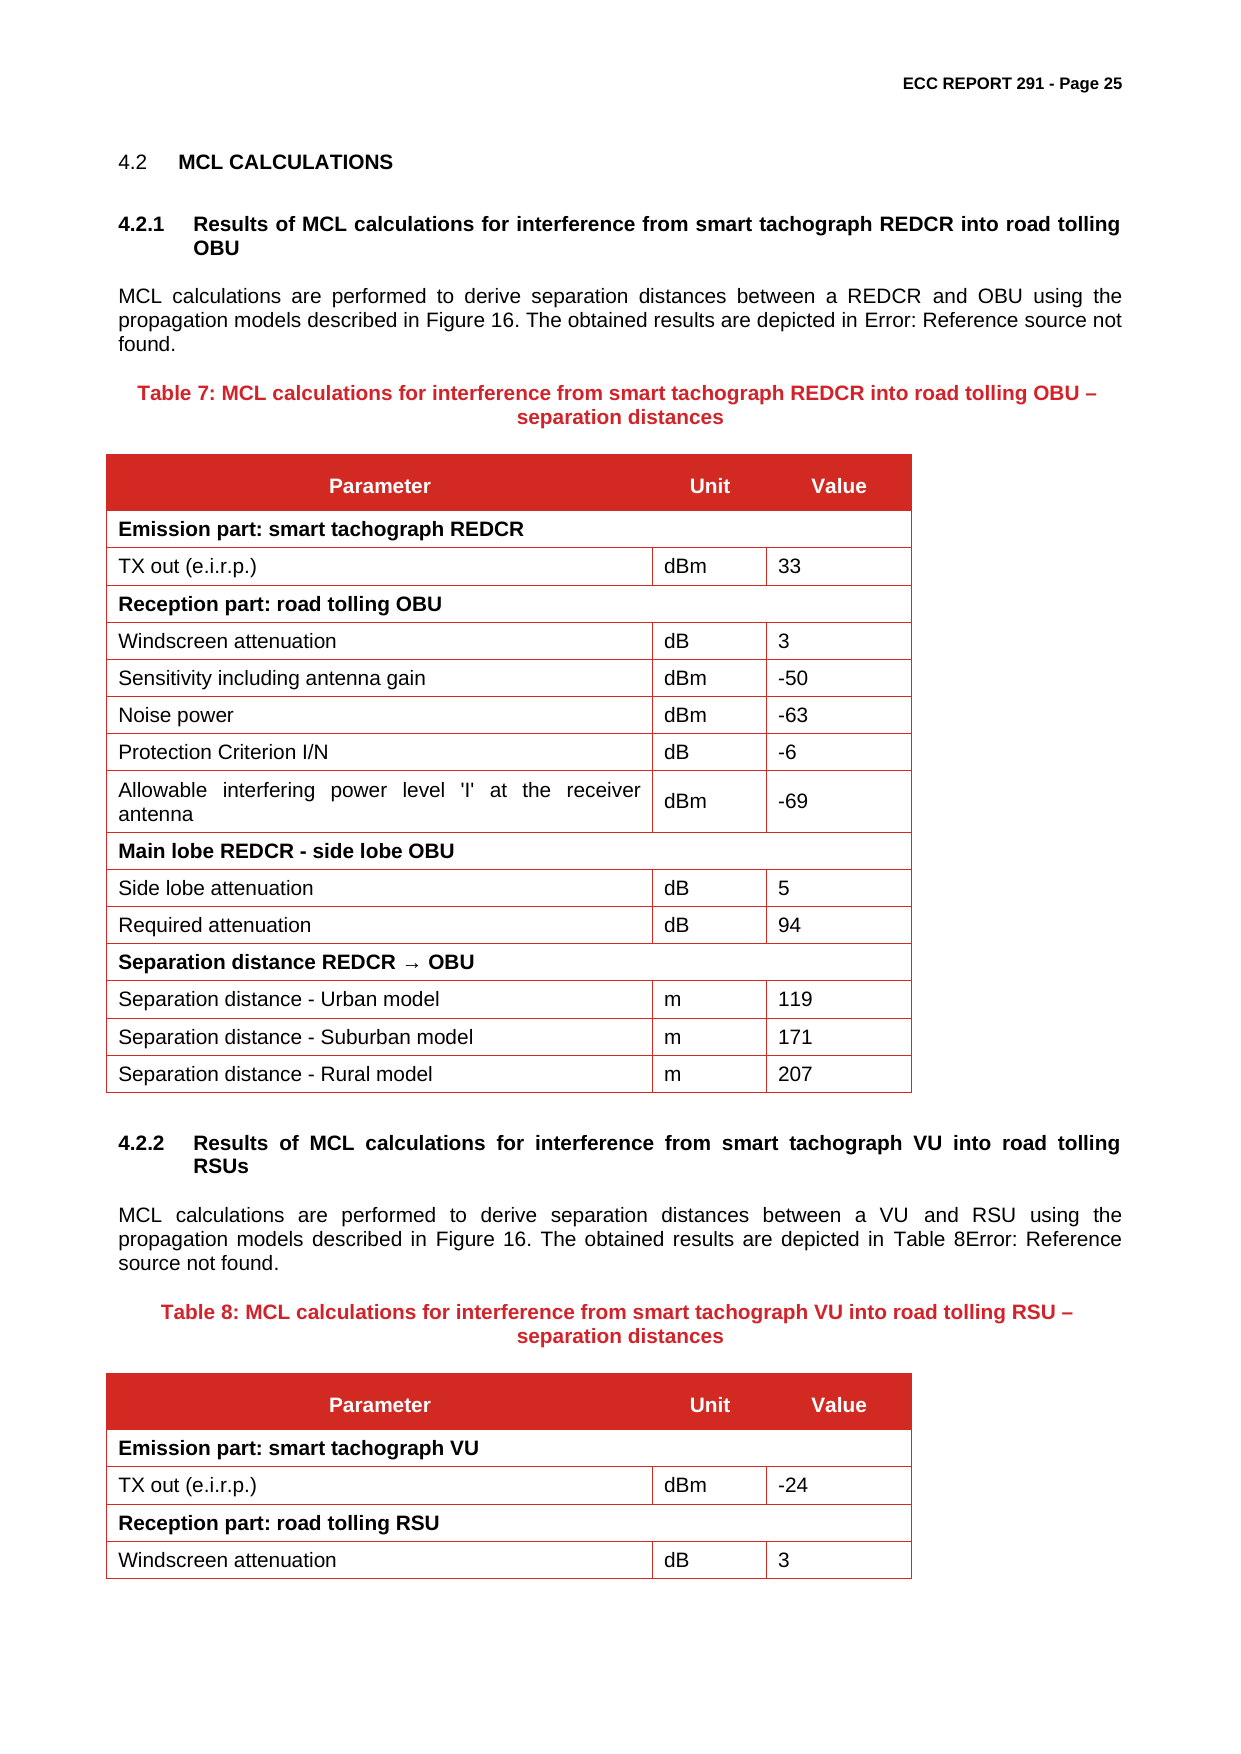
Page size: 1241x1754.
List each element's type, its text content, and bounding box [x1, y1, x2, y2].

table_cell 5 [767, 870, 911, 906]
table_cell 94 [767, 907, 911, 943]
table_cell Separation distance - Urban model [107, 981, 652, 1017]
table_cell Sensitivity including antenna gain [107, 660, 652, 696]
table_cell 119 [767, 981, 911, 1017]
table_cell 171 [767, 1019, 911, 1055]
table_header Value [767, 1374, 911, 1429]
table_cell Protection Criterion I/N [107, 734, 652, 770]
table_cell m [653, 1056, 766, 1092]
table_cell dB [653, 870, 766, 906]
table_cell 3 [767, 1542, 911, 1578]
table_header Parameter [107, 1374, 652, 1429]
table_header Value [767, 455, 911, 510]
table_cell dBm [653, 1467, 766, 1503]
text Table 7: MCL calculations for interference from smart tachograph REDCR into road tolling OBU – separation distances [118, 381, 1122, 429]
table_cell TX out (e.i.r.p.) [107, 548, 652, 584]
table_cell -24 [767, 1467, 911, 1503]
table_cell 207 [767, 1056, 911, 1092]
subtitle MCL calculations [118, 150, 1122, 174]
table_cell Separation distance REDCR → OBU [107, 944, 911, 980]
table_cell dBm [653, 771, 766, 832]
table_cell -63 [767, 697, 911, 733]
table_cell dBm [653, 697, 766, 733]
table_cell Noise power [107, 697, 652, 733]
table_cell dB [653, 907, 766, 943]
table_cell Windscreen attenuation [107, 623, 652, 659]
table_cell Separation distance - Rural model [107, 1056, 652, 1092]
table_cell dB [653, 623, 766, 659]
table_header Unit [653, 1374, 766, 1429]
subtitle Results of MCL calculations for interference from smart tachograph VU into road tolling RSUs [118, 1130, 1122, 1178]
table_cell m [653, 1019, 766, 1055]
table_cell Reception part: road tolling OBU [107, 586, 911, 622]
table_cell Emission part: smart tachograph REDCR [107, 511, 911, 547]
table_cell dB [653, 1542, 766, 1578]
table_cell Side lobe attenuation [107, 870, 652, 906]
table_cell Windscreen attenuation [107, 1542, 652, 1578]
table_cell Allowable interfering power level 'I' at the receiver antenna [107, 771, 652, 832]
table_cell 33 [767, 548, 911, 584]
table_cell TX out (e.i.r.p.) [107, 1467, 652, 1503]
table_header Unit [653, 455, 766, 510]
table_cell Main lobe REDCR - side lobe OBU [107, 833, 911, 869]
table_cell Reception part: road tolling RSU [107, 1505, 911, 1541]
table_cell m [653, 981, 766, 1017]
table_cell -69 [767, 771, 911, 832]
table_cell dB [653, 734, 766, 770]
table_cell 3 [767, 623, 911, 659]
table_cell dBm [653, 548, 766, 584]
table_cell -50 [767, 660, 911, 696]
table_cell -6 [767, 734, 911, 770]
table_cell Required attenuation [107, 907, 652, 943]
text Table 8: MCL calculations for interference from smart tachograph VU into road tolling RSU – separation distances [118, 1300, 1122, 1348]
table_header Parameter [107, 455, 652, 510]
subtitle Results of MCL calculations for interference from smart tachograph REDCR into road tolling OBU [118, 211, 1122, 259]
table_cell dBm [653, 660, 766, 696]
table_cell Emission part: smart tachograph VU [107, 1430, 911, 1466]
table_cell Separation distance - Suburban model [107, 1019, 652, 1055]
